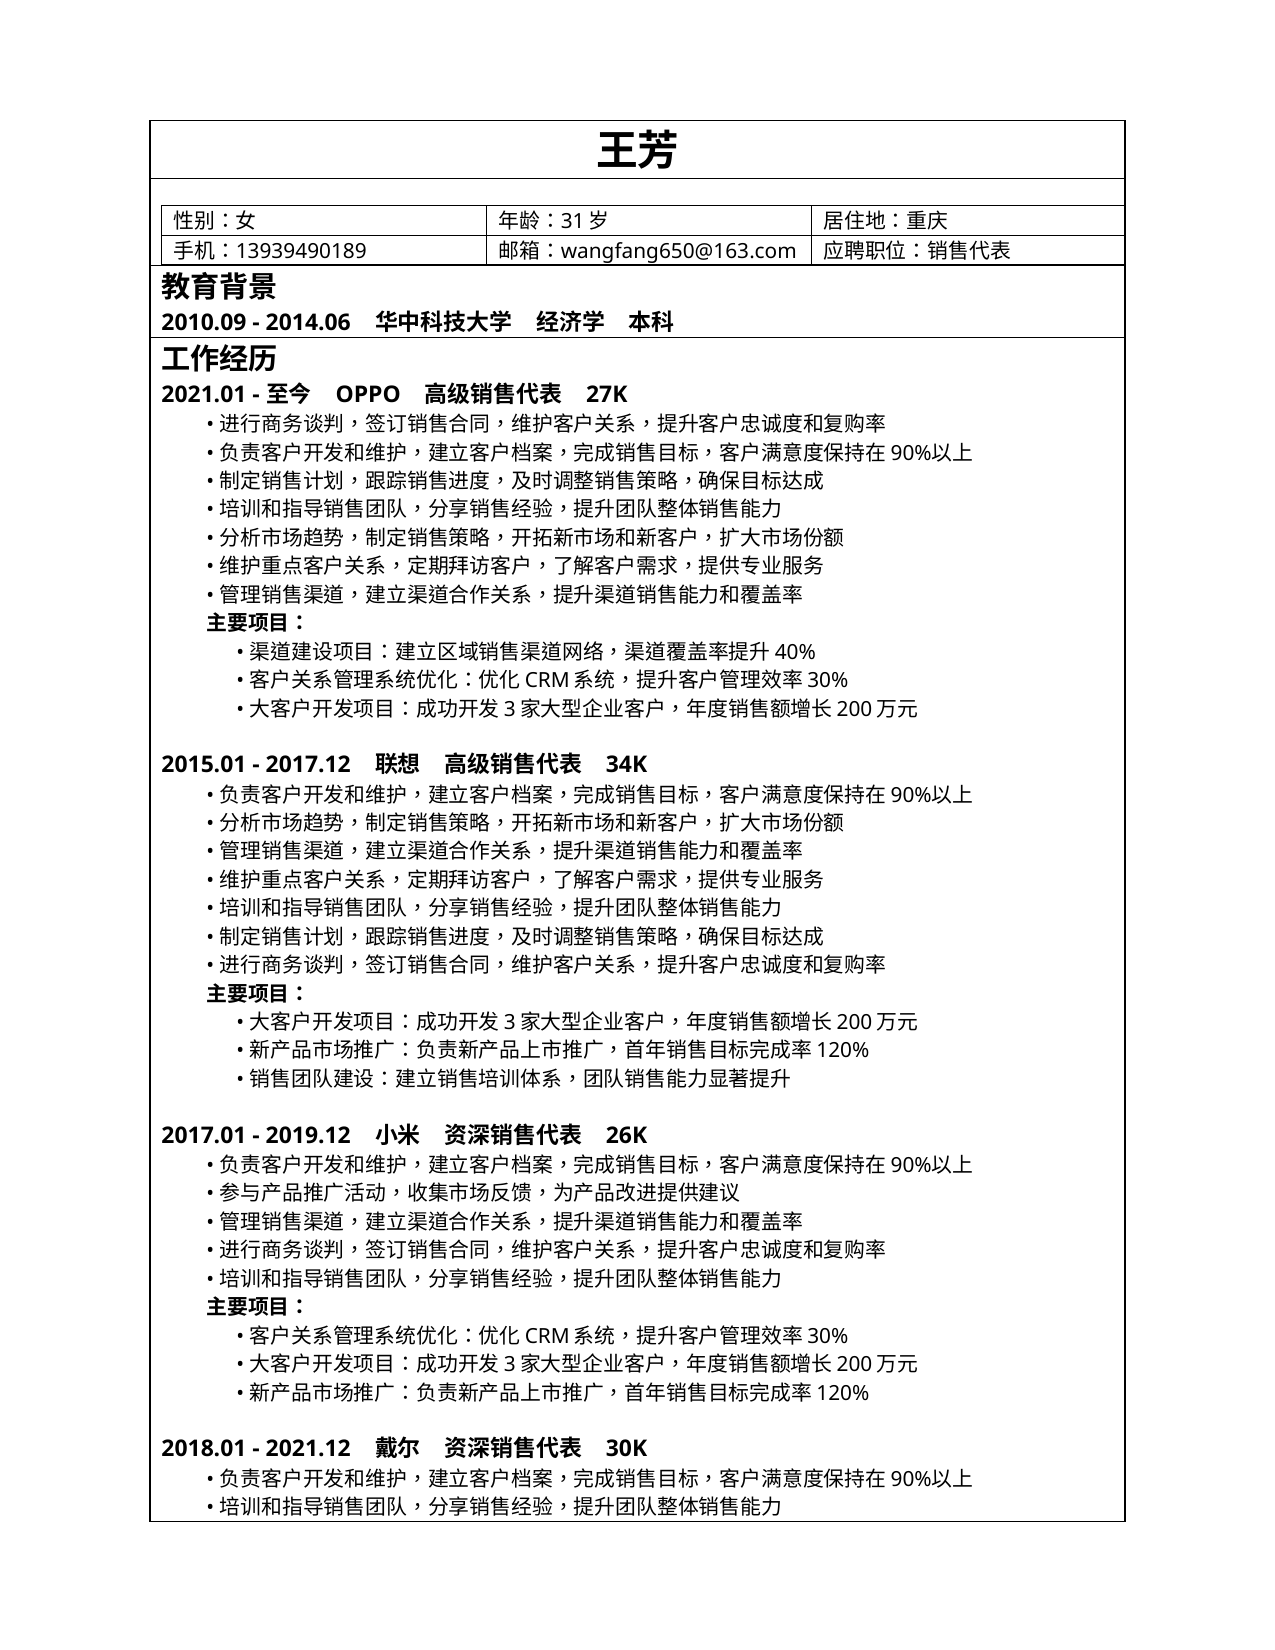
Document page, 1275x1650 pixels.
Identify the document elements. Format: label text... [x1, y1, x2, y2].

table_cell [151, 179, 1124, 265]
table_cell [151, 338, 1124, 1521]
table_cell 教育背景 2010.09 - 2014.06 华中科技大学 经济学 本科 [151, 266, 1124, 337]
table_header 王芳 [151, 121, 1124, 178]
